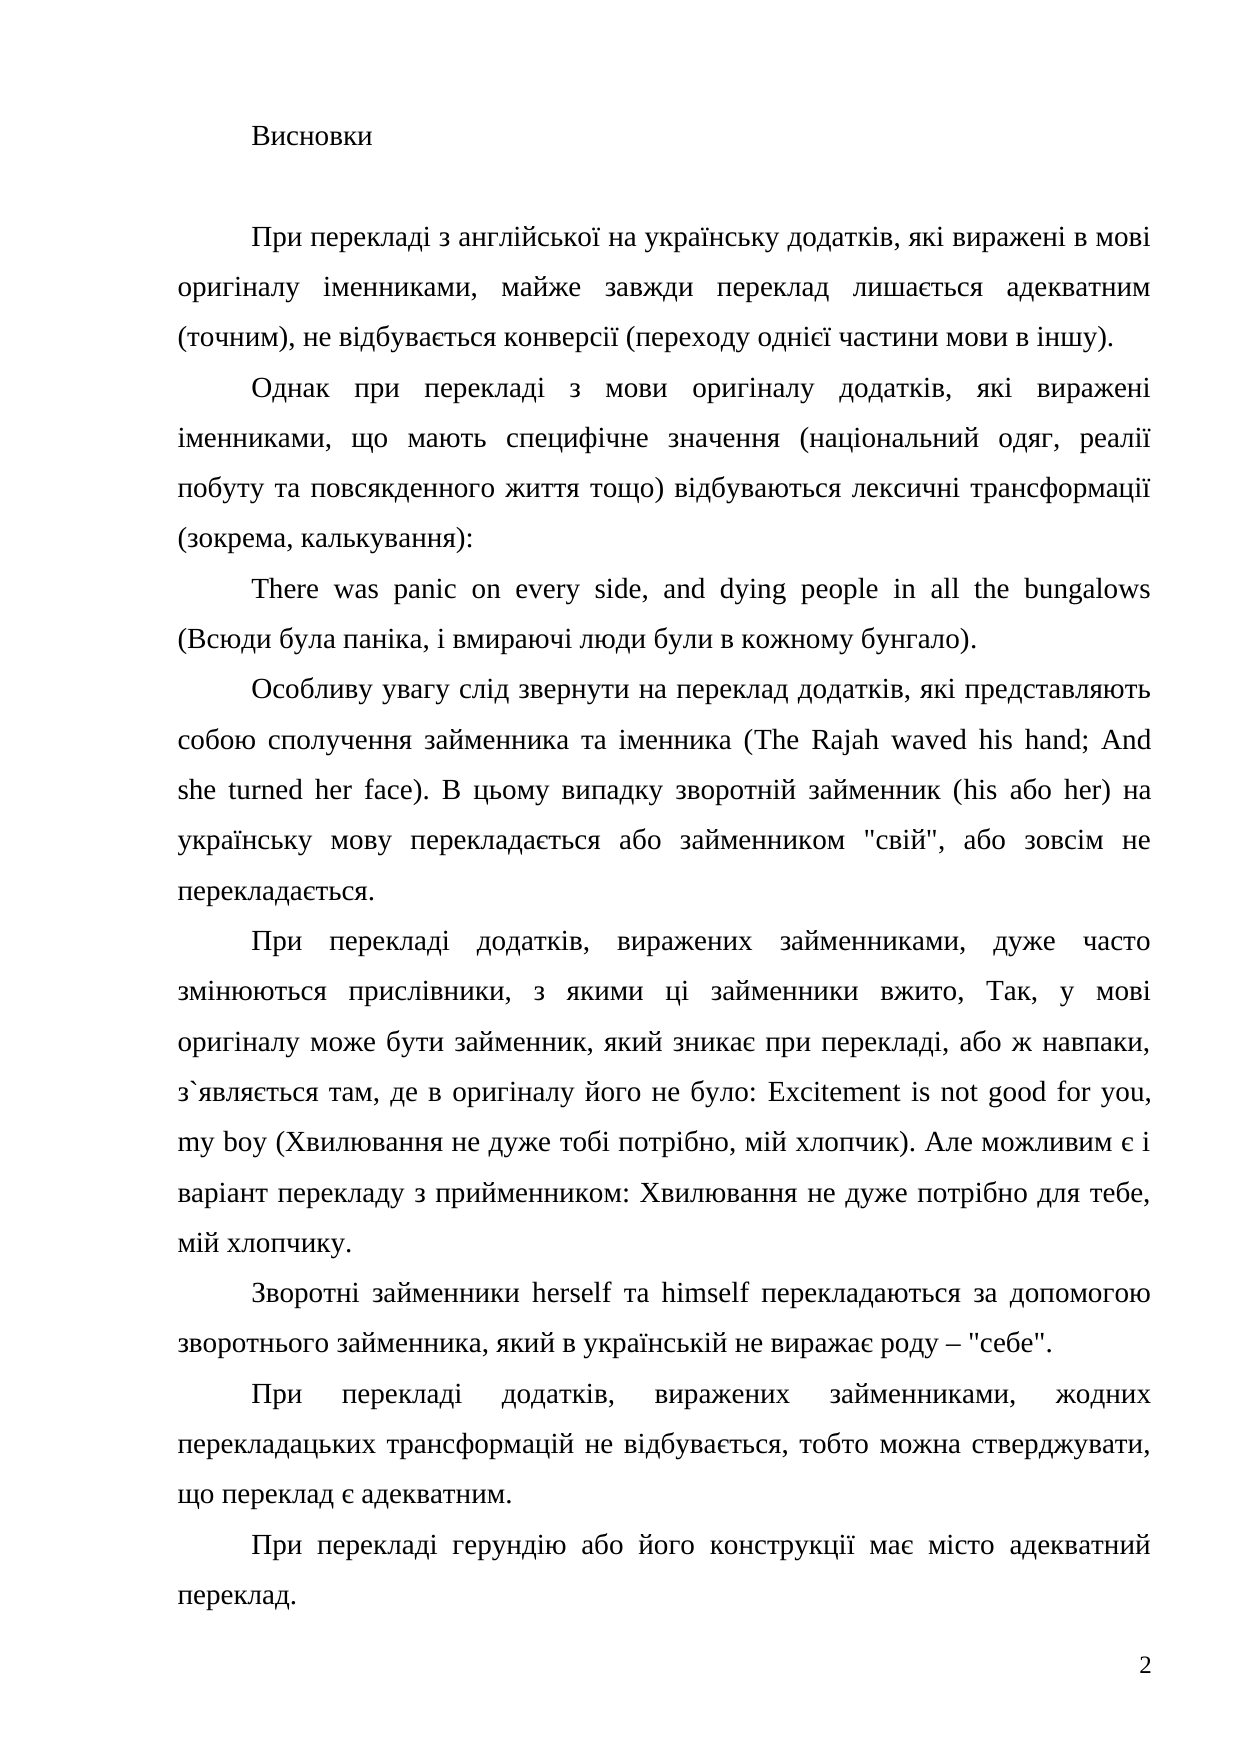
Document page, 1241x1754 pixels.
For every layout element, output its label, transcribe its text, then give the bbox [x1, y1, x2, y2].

text Зворотні займенники herself та himself перекладаються за допомогою зворотнього займенника, який в українській не виражає роду – "себе". [177, 1275, 1152, 1359]
text При перекладі з англійської на українську додатків, які виражені в мові оригіналу іменниками, майже завжди переклад лишається адекватним (точним), не відбувається конверсії (переходу однієї частини мови в іншу). [177, 219, 1152, 353]
text При перекладі герундію або його конструкції має місто адекватний переклад. [177, 1527, 1152, 1611]
text При перекладі додатків, виражених займенниками, дуже часто змінюються прислівники, з якими ці займенники вжито, Так, у мові оригіналу може бути займенник, який зникає при перекладі, або ж навпаки, з`являється там, де в оригіналу його не було: Excitement is not good for you, my boy (Хвилювання не дуже тобі потрібно, мій хлопчик). Але можливим є і варіант перекладу з прийменником: Хвилювання не дуже потрібно для тебе, мій хлопчику. [177, 923, 1152, 1258]
text Висновки [177, 118, 1152, 152]
text Особливу увагу слід звернути на переклад додатків, які представляють собою сполучення займенника та іменника (The Rajah waved his hand; And she turned her face). В цьому випадку зворотній займенник (his або her) на українську мову перекладається або займенником "свій", або зовсім не перекладається. [177, 672, 1152, 906]
text There was panic on every side, and dying people in all the bungalows (Всюди була паніка, і вмираючі люди були в кожному бунгало). [177, 571, 1152, 655]
text При перекладі додатків, виражених займенниками, жодних перекладацьких трансформацій не відбувається, тобто можна стверджувати, що переклад є адекватним. [177, 1376, 1152, 1510]
text Однак при перекладі з мови оригіналу додатків, які виражені іменниками, що мають специфічне значення (національний одяг, реалії побуту та повсякденного життя тощо) відбуваються лексичні трансформації (зокрема, калькування): [177, 370, 1152, 554]
